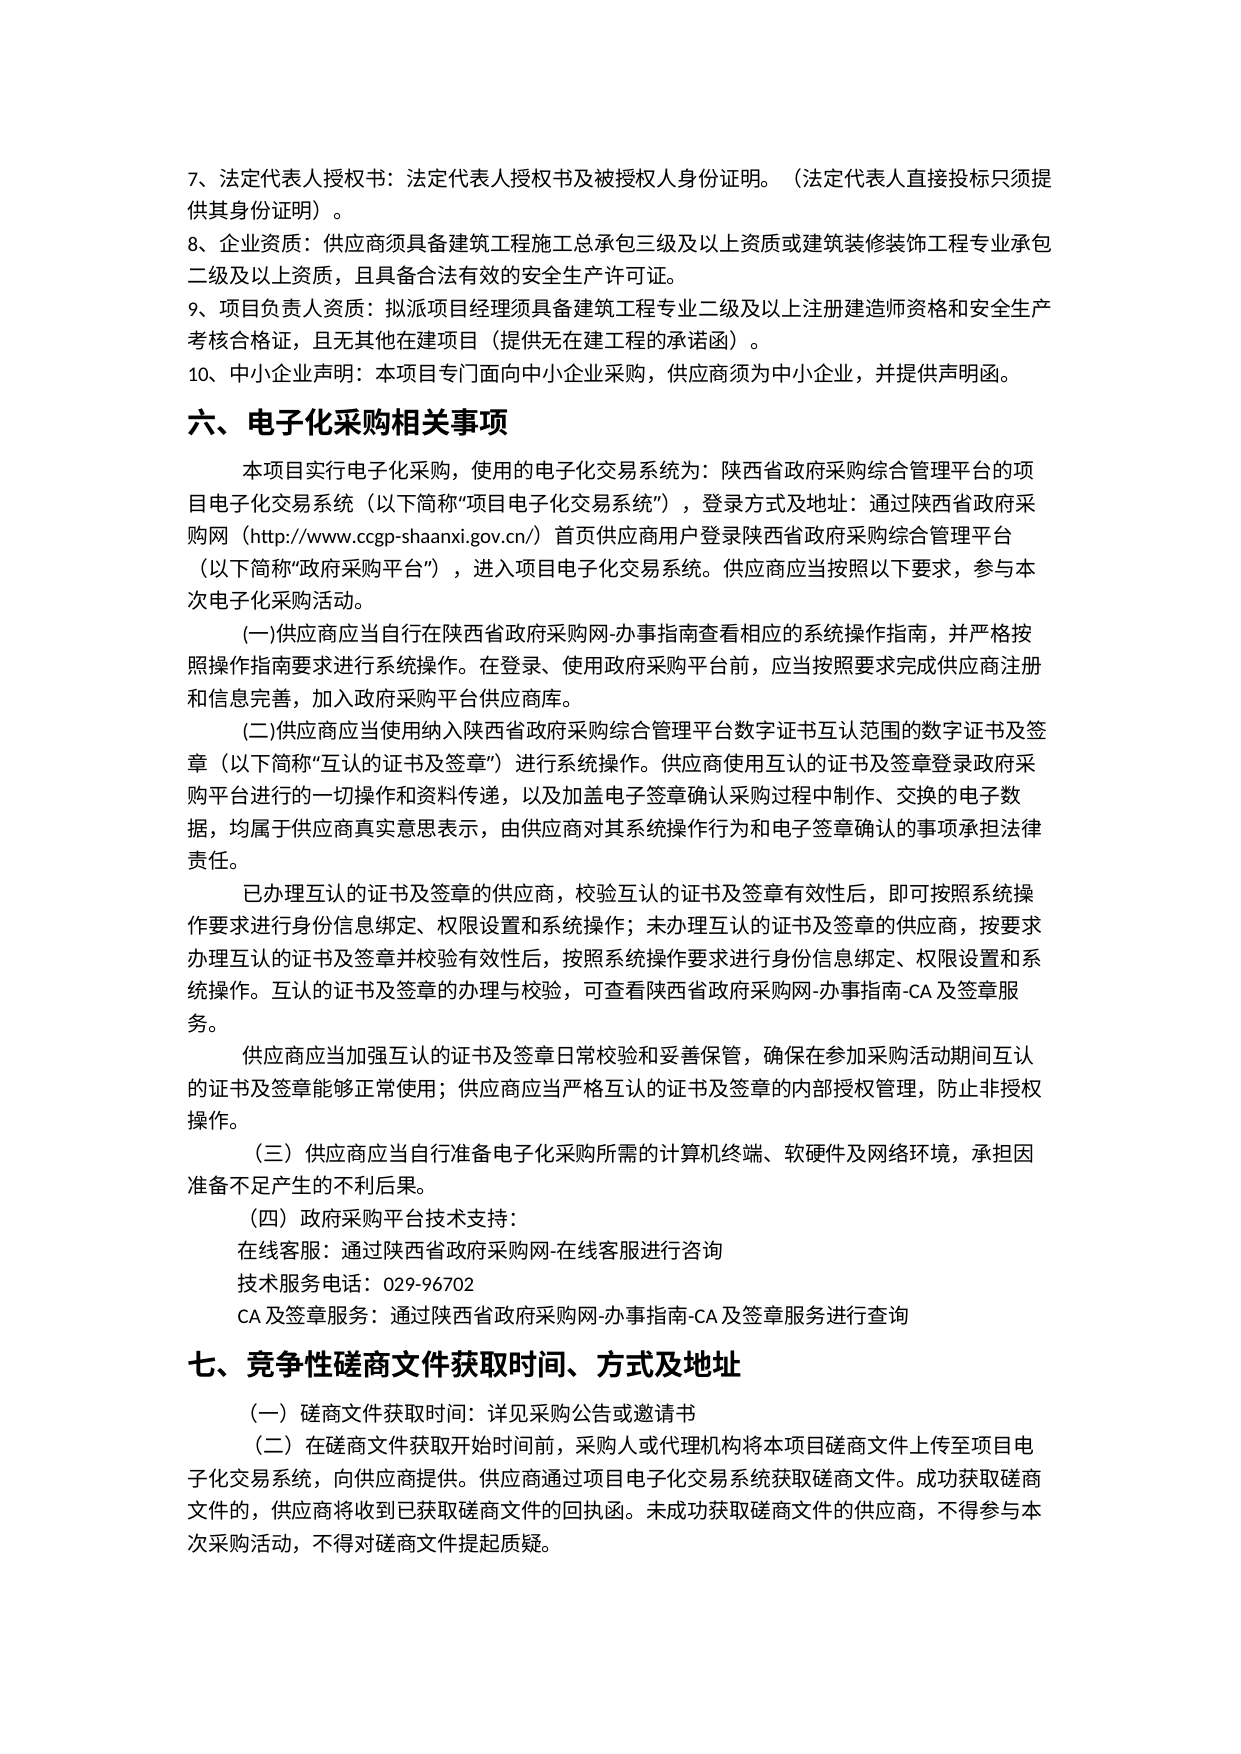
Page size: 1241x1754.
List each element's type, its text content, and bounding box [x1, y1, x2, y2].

text 六、电子化采购相关事项 [187, 389, 1053, 454]
text 本项目实行电子化采购，使用的电子化交易系统为：陕西省政府采购综合管理平台的项目电子化交易系统（以下简称“项目电子化交易系统”），登录方式及地址：通过陕西省政府采购网（http://www.ccgp-shaanxi.gov.cn/）首页供应商用户登录陕西省政府采购综合管理平台（以下简称“政府采购平台”），进入项目电子化交易系统。供应商应当按照以下要求，参与本次电子化采购活动。 [187, 454, 1053, 617]
text 供应商应当加强互认的证书及签章日常校验和妥善保管，确保在参加采购活动期间互认的证书及签章能够正常使用；供应商应当严格互认的证书及签章的内部授权管理，防止非授权操作。 [187, 1039, 1053, 1137]
text （四）政府采购平台技术支持： [187, 1202, 1053, 1234]
text 8、企业资质：供应商须具备建筑工程施工总承包三级及以上资质或建筑装修装饰工程专业承包二级及以上资质，且具备合法有效的安全生产许可证。 [187, 227, 1053, 292]
text (一)供应商应当自行在陕西省政府采购网-办事指南查看相应的系统操作指南，并严格按照操作指南要求进行系统操作。在登录、使用政府采购平台前，应当按照要求完成供应商注册和信息完善，加入政府采购平台供应商库。 [187, 617, 1053, 714]
text 已办理互认的证书及签章的供应商，校验互认的证书及签章有效性后，即可按照系统操作要求进行身份信息绑定、权限设置和系统操作；未办理互认的证书及签章的供应商，按要求办理互认的证书及签章并校验有效性后，按照系统操作要求进行身份信息绑定、权限设置和系统操作。互认的证书及签章的办理与校验，可查看陕西省政府采购网-办事指南-CA及签章服务。 [187, 877, 1053, 1039]
text （三）供应商应当自行准备电子化采购所需的计算机终端、软硬件及网络环境，承担因准备不足产生的不利后果。 [187, 1137, 1053, 1202]
text 技术服务电话：029-96702 [187, 1267, 1053, 1299]
text 七、竞争性磋商文件获取时间、方式及地址 [187, 1332, 1053, 1397]
text 7、法定代表人授权书：法定代表人授权书及被授权人身份证明。（法定代表人直接投标只须提供其身份证明）。 [187, 162, 1053, 227]
text 在线客服：通过陕西省政府采购网-在线客服进行咨询 [187, 1234, 1053, 1267]
text （一）磋商文件获取时间：详见采购公告或邀请书 [187, 1397, 1053, 1429]
text CA及签章服务：通过陕西省政府采购网-办事指南-CA及签章服务进行查询 [187, 1299, 1053, 1332]
text (二)供应商应当使用纳入陕西省政府采购综合管理平台数字证书互认范围的数字证书及签章（以下简称“互认的证书及签章”）进行系统操作。供应商使用互认的证书及签章登录政府采购平台进行的一切操作和资料传递，以及加盖电子签章确认采购过程中制作、交换的电子数据，均属于供应商真实意思表示，由供应商对其系统操作行为和电子签章确认的事项承担法律责任。 [187, 714, 1053, 877]
text 10、中小企业声明：本项目专门面向中小企业采购，供应商须为中小企业，并提供声明函。 [187, 357, 1053, 389]
text （二）在磋商文件获取开始时间前，采购人或代理机构将本项目磋商文件上传至项目电子化交易系统，向供应商提供。供应商通过项目电子化交易系统获取磋商文件。成功获取磋商文件的，供应商将收到已获取磋商文件的回执函。未成功获取磋商文件的供应商，不得参与本次采购活动，不得对磋商文件提起质疑。 [187, 1429, 1053, 1559]
text 9、项目负责人资质：拟派项目经理须具备建筑工程专业二级及以上注册建造师资格和安全生产考核合格证，且无其他在建项目（提供无在建工程的承诺函）。 [187, 292, 1053, 357]
